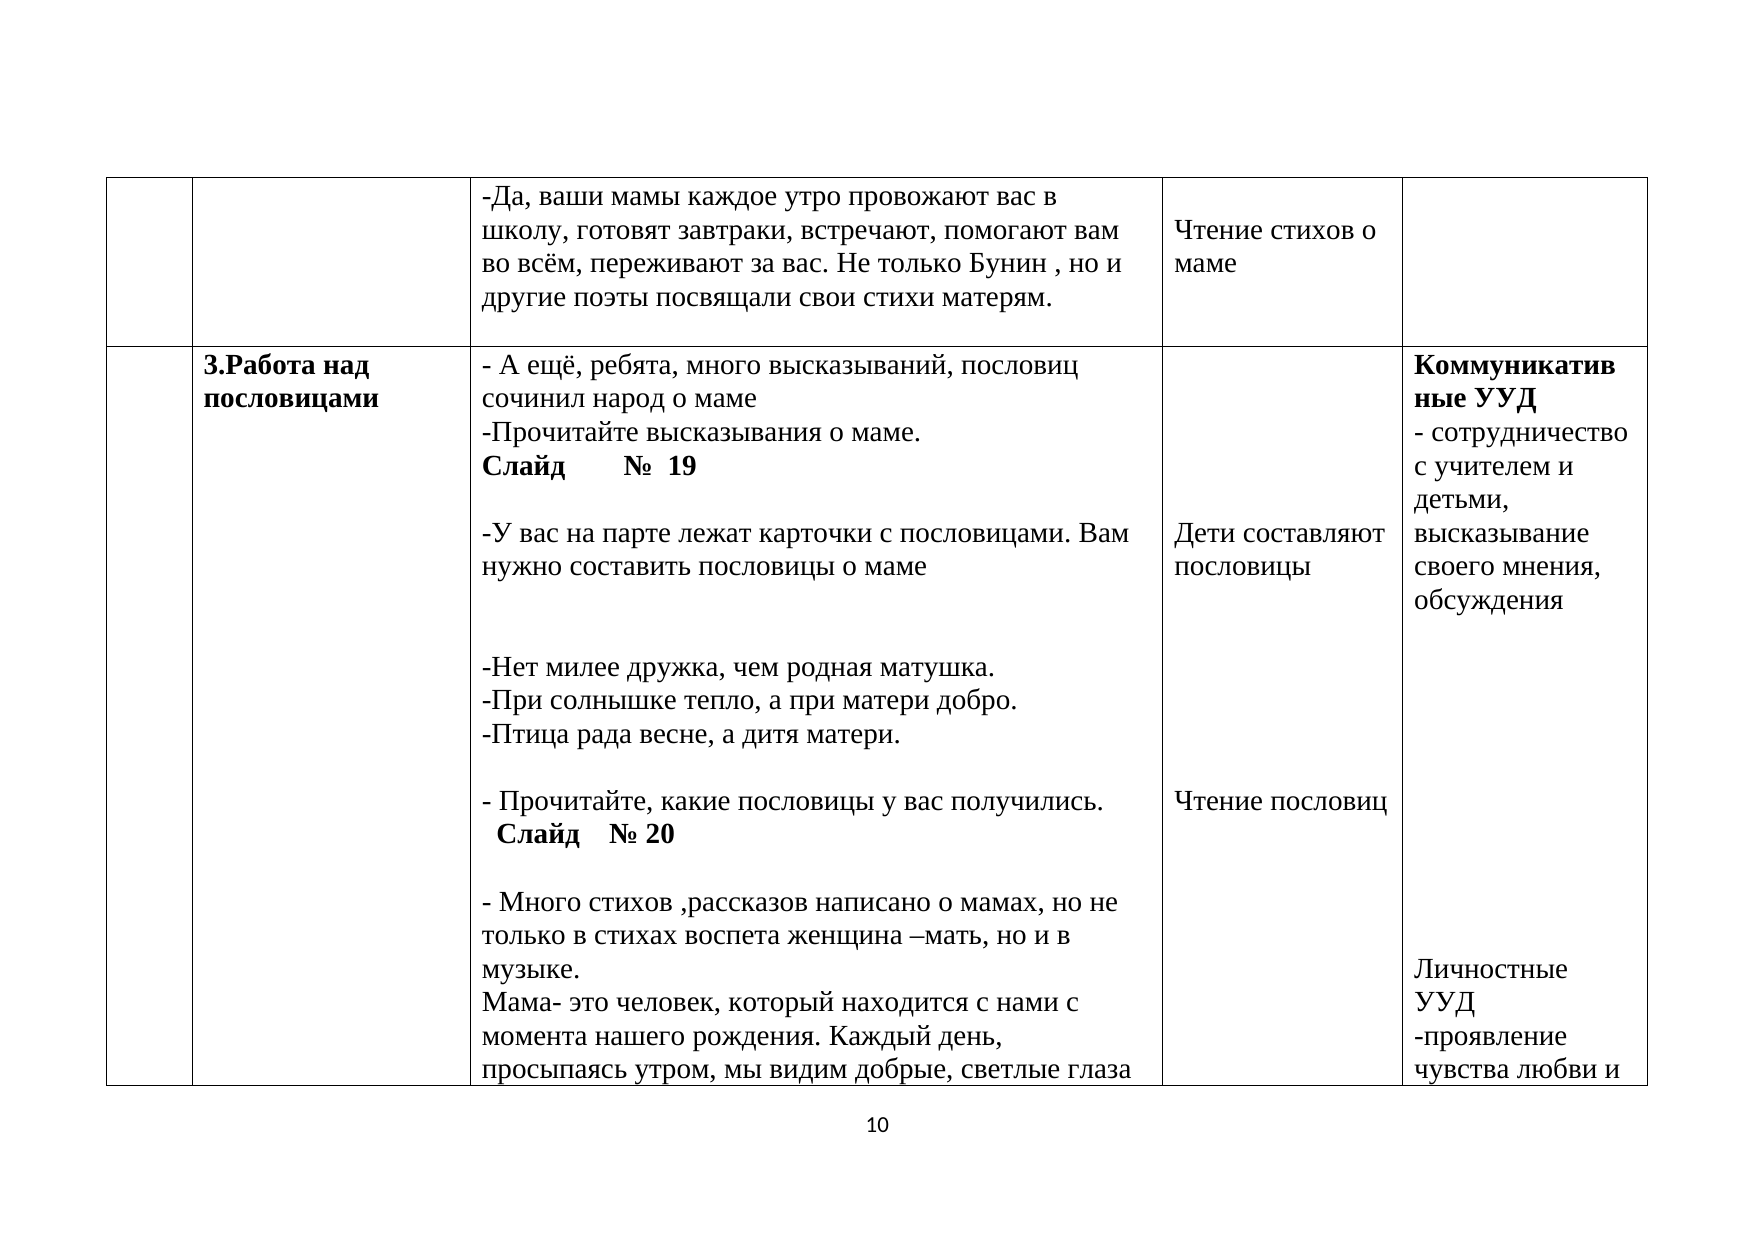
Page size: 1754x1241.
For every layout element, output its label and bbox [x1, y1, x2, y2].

table_cell [471, 178, 1162, 346]
table_cell [471, 347, 1162, 1085]
table_cell [1403, 178, 1647, 346]
table_cell [1403, 347, 1647, 1085]
table_cell [193, 178, 470, 346]
table_cell [1163, 347, 1402, 1085]
table_cell [1163, 178, 1402, 346]
table_cell [107, 347, 192, 1085]
table_cell [193, 347, 470, 1085]
table_cell [107, 178, 192, 346]
